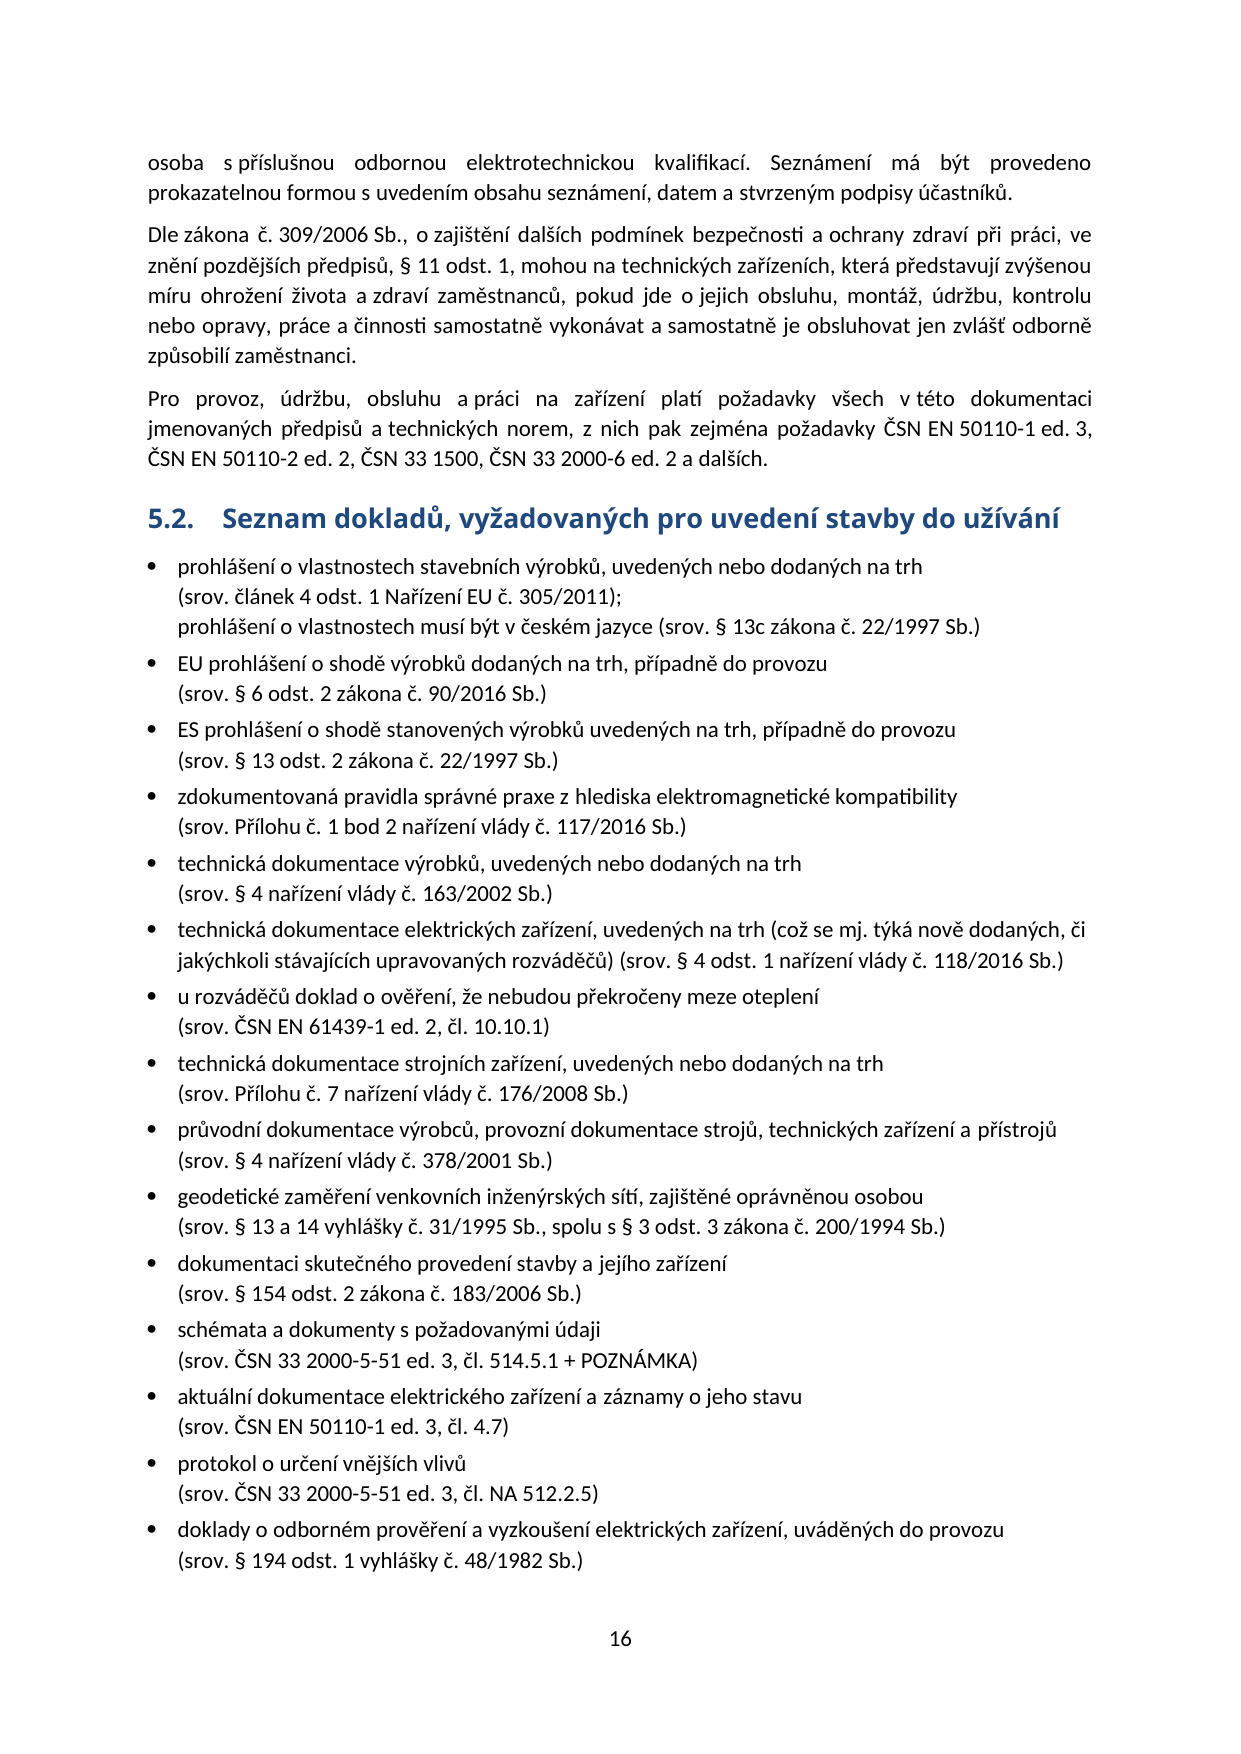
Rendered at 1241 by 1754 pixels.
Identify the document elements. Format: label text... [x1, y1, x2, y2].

text Dle zákona č. 309/2006 Sb., o zajištění dalších podmínek bezpečnosti a ochrany zdraví při práci, ve znění pozdějších předpisů, § 11 odst. 1, mohou na technických zařízeních, která představují zvýšenou míru ohrožení života a zdraví zaměstnanců, pokud jde o jejich obsluhu, montáž, údržbu, kontrolu nebo opravy, práce a činnosti samostatně vykonávat a samostatně je obsluhovat jen zvlášť odborně způsobilí zaměstnanci. [148, 221, 1092, 369]
text technická dokumentace strojních zařízení, uvedených nebo dodaných na trh (srov. Přílohu č. 7 nařízení vlády č. 176/2008 Sb.) [148, 1049, 1092, 1107]
text u rozváděčů doklad o ověření, že nebudou překročeny meze oteplení (srov. ČSN EN 61439-1 ed. 2, čl. 10.10.1) [148, 982, 1092, 1041]
text aktuální dokumentace elektrického zařízení a záznamy o jeho stavu (srov. ČSN EN 50110-1 ed. 3, čl. 4.7) [148, 1382, 1092, 1441]
text protokol o určení vnějších vlivů (srov. ČSN 33 2000-5-51 ed. 3, čl. NA 512.2.5) [148, 1449, 1092, 1507]
text zdokumentovaná pravidla správné praxe z hlediska elektromagnetické kompatibility (srov. Přílohu č. 1 bod 2 nařízení vlády č. 117/2016 Sb.) [148, 782, 1092, 841]
text schémata a dokumenty s požadovanými údaji (srov. ČSN 33 2000-5-51 ed. 3, čl. 514.5.1 + POZNÁMKA) [148, 1316, 1092, 1374]
text EU prohlášení o shodě výrobků dodaných na trh, případně do provozu (srov. § 6 odst. 2 zákona č. 90/2016 Sb.) [148, 649, 1092, 707]
text ES prohlášení o shodě stanovených výrobků uvedených na trh, případně do provozu (srov. § 13 odst. 2 zákona č. 22/1997 Sb.) [148, 716, 1092, 774]
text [148, 148, 1092, 206]
text geodetické zaměření venkovních inženýrských sítí, zajištěné oprávněnou osobou (srov. § 13 a 14 vyhlášky č. 31/1995 Sb., spolu s § 3 odst. 3 zákona č. 200/1994 Sb.) [148, 1182, 1092, 1241]
subtitle Seznam dokladů, vyžadovaných pro uvedení stavby do užívání [148, 500, 1092, 537]
text průvodní dokumentace výrobců, provozní dokumentace strojů, technických zařízení a přístrojů (srov. § 4 nařízení vlády č. 378/2001 Sb.) [148, 1116, 1092, 1174]
text Pro provoz, údržbu, obsluhu a práci na zařízení platí požadavky všech v této dokumentaci jmenovaných předpisů a technických norem, z nich pak zejména požadavky ČSN EN 50110-1 ed. 3, ČSN EN 50110-2 ed. 2, ČSN 33 1500, ČSN 33 2000-6 ed. 2 a dalších. [148, 384, 1092, 473]
text doklady o odborném prověření a vyzkoušení elektrických zařízení, uváděných do provozu (srov. § 194 odst. 1 vyhlášky č. 48/1982 Sb.) [148, 1516, 1092, 1574]
text technická dokumentace elektrických zařízení, uvedených na trh (což se mj. týká nově dodaných, či jakýchkoli stávajících upravovaných rozváděčů) (srov. § 4 odst. 1 nařízení vlády č. 118/2016 Sb.) [148, 916, 1092, 974]
text prohlášení o vlastnostech stavebních výrobků, uvedených nebo dodaných na trh (srov. článek 4 odst. 1 Nařízení EU č. 305/2011); prohlášení o vlastnostech musí být v českém jazyce (srov. § 13c zákona č. 22/1997 Sb.) [148, 552, 1092, 641]
text dokumentaci skutečného provedení stavby a jejího zařízení (srov. § 154 odst. 2 zákona č. 183/2006 Sb.) [148, 1249, 1092, 1307]
text technická dokumentace výrobků, uvedených nebo dodaných na trh (srov. § 4 nařízení vlády č. 163/2002 Sb.) [148, 849, 1092, 907]
